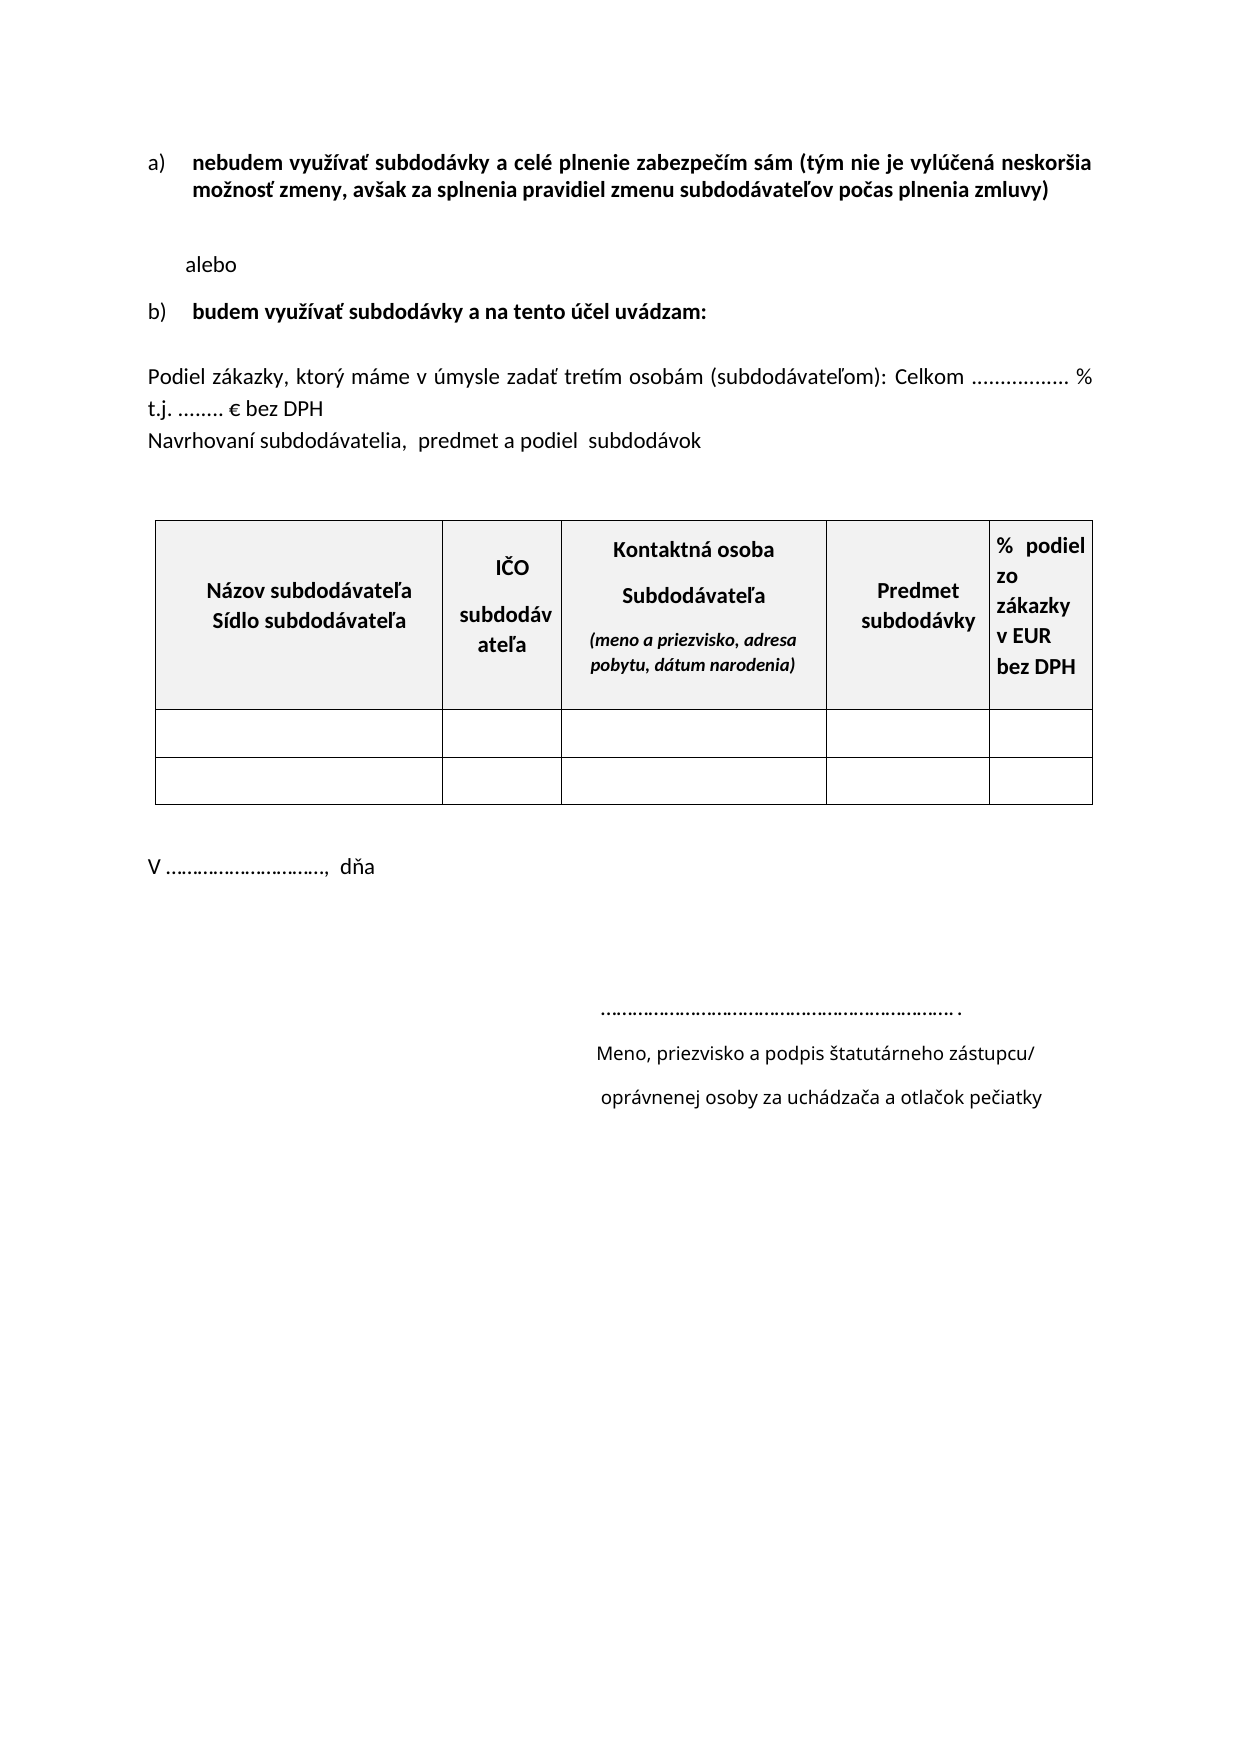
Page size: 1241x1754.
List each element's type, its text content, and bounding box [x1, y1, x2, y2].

table_header Predmet subdodávky [827, 521, 989, 709]
table_header IČO subdodávateľa [443, 521, 561, 709]
table_cell [990, 710, 1092, 757]
table_cell [443, 710, 561, 757]
list nebudem využívať subdodávky a celé plnenie zabezpečím sám (tým nie je vylúčená neskoršia možnosť zmeny, avšak za splnenia pravidiel zmenu subdodávateľov počas plnenia zmluvy) [148, 148, 1093, 204]
table_cell [827, 758, 989, 804]
text Podiel zákazky, ktorý máme v úmysle zadať tretím osobám (subdodávateľom): Celkom ................. % t.j. ........ € bez DPH [148, 362, 1093, 422]
text V …………………………, dňa [148, 852, 1093, 880]
table_header Názov subdodávateľa Sídlo subdodávateľa [156, 521, 442, 709]
table_header Kontaktná osoba Subdodávateľa (meno a priezvisko, adresa pobytu, dátum narodenia) [562, 521, 826, 709]
text ………………………………………………………….. [148, 993, 1093, 1021]
table_cell [156, 710, 442, 757]
table_cell [990, 758, 1092, 804]
table_cell [156, 758, 442, 804]
text oprávnenej osoby za uchádzača a otlačok pečiatky [591, 1084, 1093, 1110]
list budem využívať subdodávky a na tento účel uvádzam: [148, 297, 1093, 325]
text Meno, priezvisko a podpis štatutárneho zástupcu/ [591, 1040, 1093, 1065]
table_cell [562, 758, 826, 804]
text alebo [148, 251, 1093, 278]
table_cell [827, 710, 989, 757]
table_header % podiel zo zákazky v EUR bez DPH [990, 521, 1092, 709]
table_cell [443, 758, 561, 804]
table_cell [562, 710, 826, 757]
text Navrhovaní subdodávatelia, predmet a podiel subdodávok [148, 426, 1093, 454]
